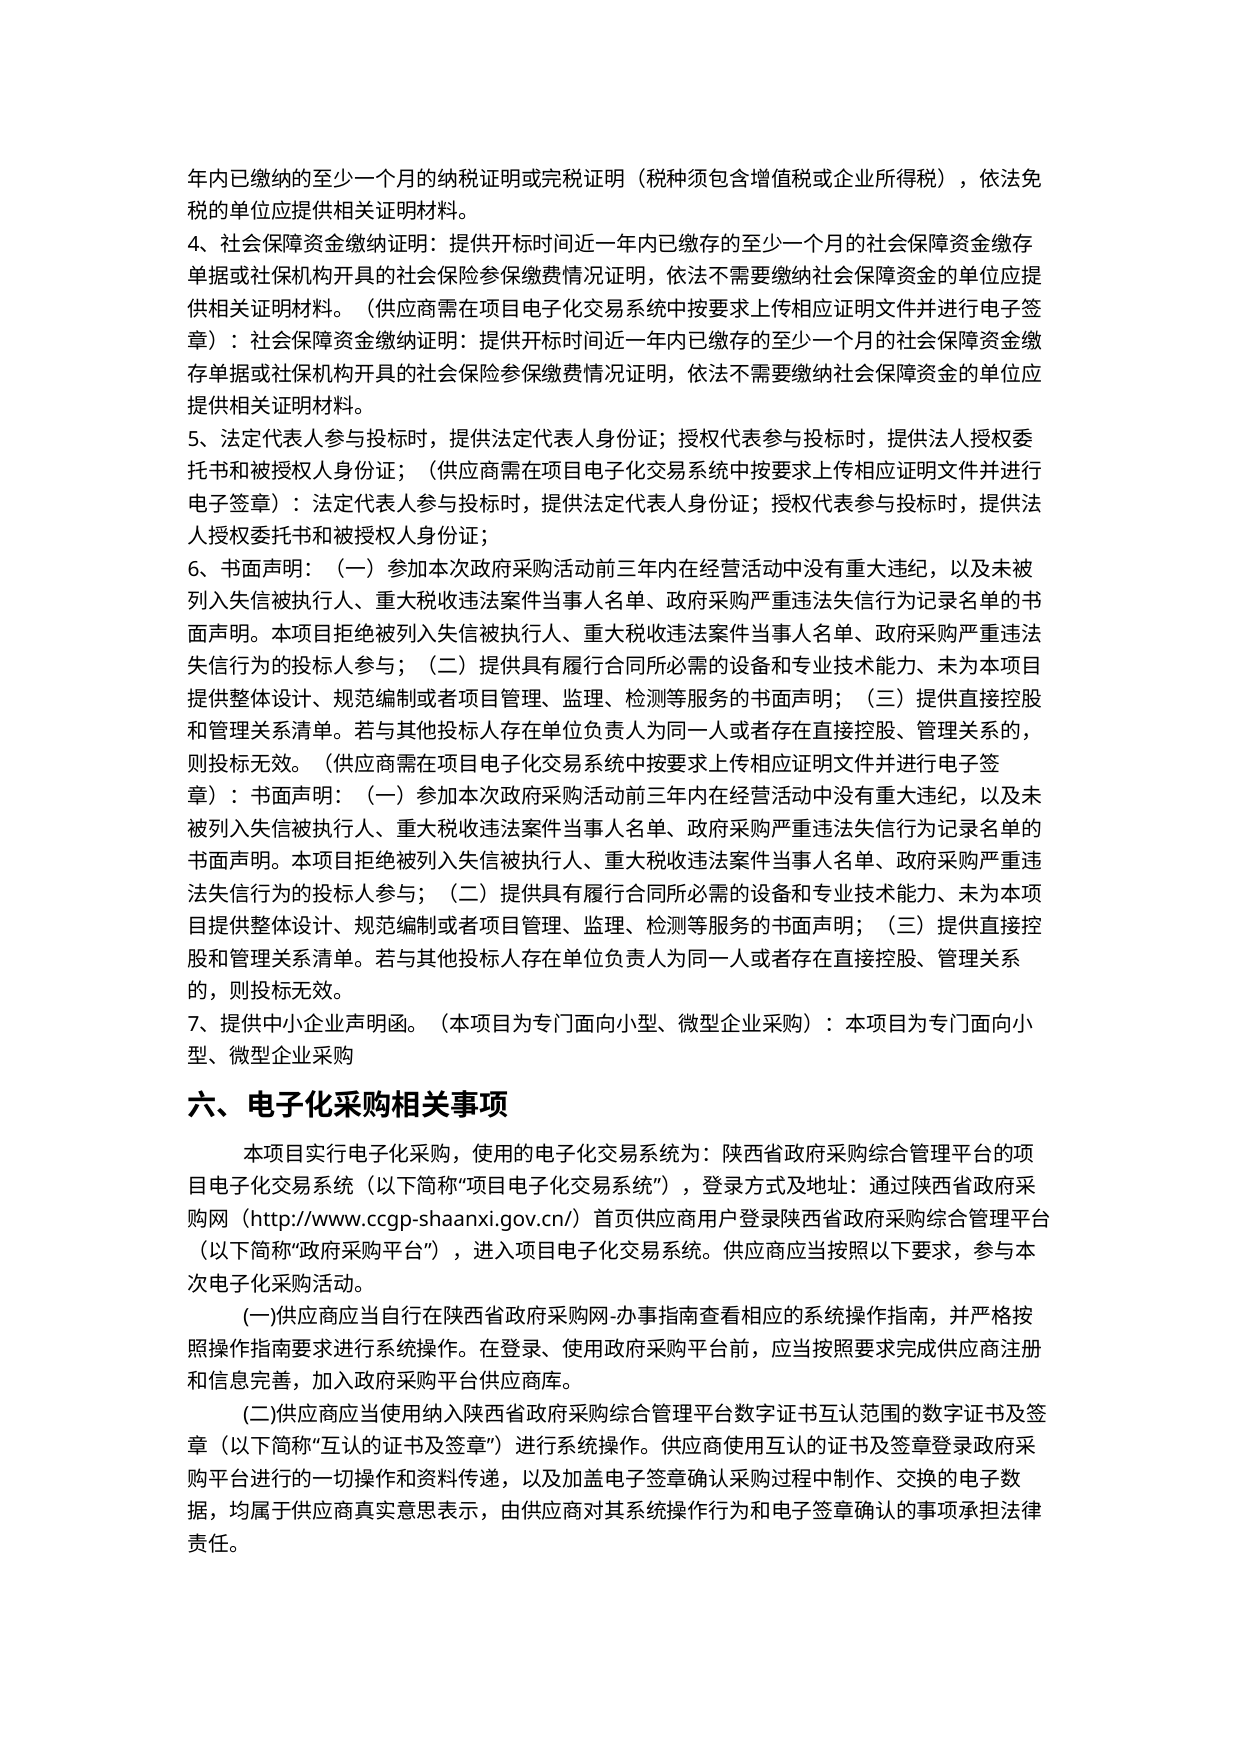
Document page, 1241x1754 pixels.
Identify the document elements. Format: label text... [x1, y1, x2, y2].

text 本项目实行电子化采购，使用的电子化交易系统为：陕西省政府采购综合管理平台的项目电子化交易系统（以下简称“项目电子化交易系统”），登录方式及地址：通过陕西省政府采购网（http://www.ccgp-shaanxi.gov.cn/）首页供应商用户登录陕西省政府采购综合管理平台（以下简称“政府采购平台”），进入项目电子化交易系统。供应商应当按照以下要求，参与本次电子化采购活动。 [187, 1137, 1053, 1299]
text 7、提供中小企业声明函。（本项目为专门面向小型、微型企业采购）：本项目为专门面向小型、微型企业采购 [187, 1007, 1053, 1072]
text 5、法定代表人参与投标时，提供法定代表人身份证；授权代表参与投标时，提供法人授权委托书和被授权人身份证；（供应商需在项目电子化交易系统中按要求上传相应证明文件并进行电子签章）：法定代表人参与投标时，提供法定代表人身份证；授权代表参与投标时，提供法人授权委托书和被授权人身份证； [187, 422, 1053, 552]
text 6、书面声明：（一）参加本次政府采购活动前三年内在经营活动中没有重大违纪，以及未被列入失信被执行人、重大税收违法案件当事人名单、政府采购严重违法失信行为记录名单的书面声明。本项目拒绝被列入失信被执行人、重大税收违法案件当事人名单、政府采购严重违法失信行为的投标人参与；（二）提供具有履行合同所必需的设备和专业技术能力、未为本项目提供整体设计、规范编制或者项目管理、监理、检测等服务的书面声明；（三）提供直接控股和管理关系清单。若与其他投标人存在单位负责人为同一人或者存在直接控股、管理关系的，则投标无效。（供应商需在项目电子化交易系统中按要求上传相应证明文件并进行电子签章）：书面声明：（一）参加本次政府采购活动前三年内在经营活动中没有重大违纪，以及未被列入失信被执行人、重大税收违法案件当事人名单、政府采购严重违法失信行为记录名单的书面声明。本项目拒绝被列入失信被执行人、重大税收违法案件当事人名单、政府采购严重违法失信行为的投标人参与；（二）提供具有履行合同所必需的设备和专业技术能力、未为本项目提供整体设计、规范编制或者项目管理、监理、检测等服务的书面声明；（三）提供直接控股和管理关系清单。若与其他投标人存在单位负责人为同一人或者存在直接控股、管理关系的，则投标无效。 [187, 552, 1053, 1007]
text (一)供应商应当自行在陕西省政府采购网-办事指南查看相应的系统操作指南，并严格按照操作指南要求进行系统操作。在登录、使用政府采购平台前，应当按照要求完成供应商注册和信息完善，加入政府采购平台供应商库。 [187, 1299, 1053, 1397]
text (二)供应商应当使用纳入陕西省政府采购综合管理平台数字证书互认范围的数字证书及签章（以下简称“互认的证书及签章”）进行系统操作。供应商使用互认的证书及签章登录政府采购平台进行的一切操作和资料传递，以及加盖电子签章确认采购过程中制作、交换的电子数据，均属于供应商真实意思表示，由供应商对其系统操作行为和电子签章确认的事项承担法律责任。 [187, 1397, 1053, 1559]
text 4、社会保障资金缴纳证明：提供开标时间近一年内已缴存的至少一个月的社会保障资金缴存单据或社保机构开具的社会保险参保缴费情况证明，依法不需要缴纳社会保障资金的单位应提供相关证明材料。（供应商需在项目电子化交易系统中按要求上传相应证明文件并进行电子签章）：社会保障资金缴纳证明：提供开标时间近一年内已缴存的至少一个月的社会保障资金缴存单据或社保机构开具的社会保险参保缴费情况证明，依法不需要缴纳社会保障资金的单位应提供相关证明材料。 [187, 227, 1053, 422]
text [187, 162, 1053, 227]
text 六、电子化采购相关事项 [187, 1072, 1053, 1137]
